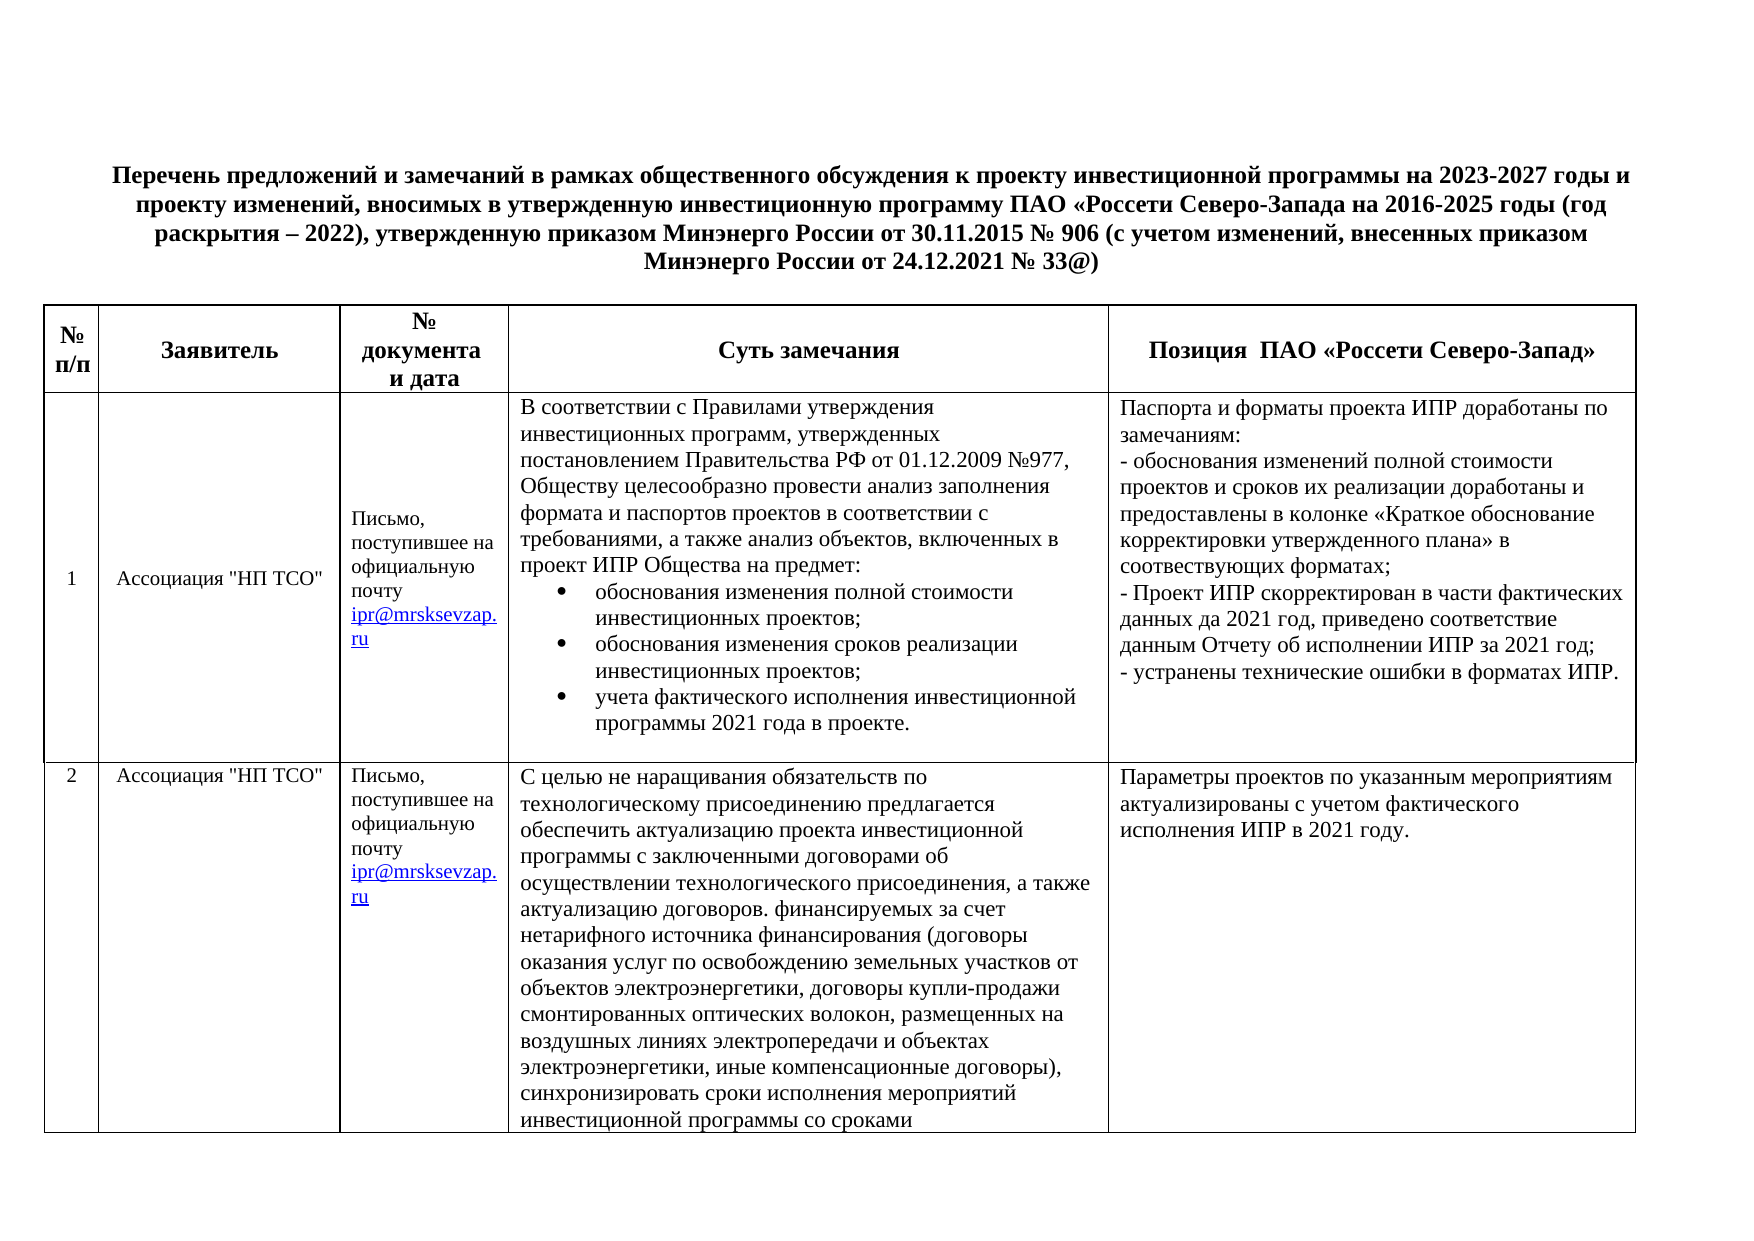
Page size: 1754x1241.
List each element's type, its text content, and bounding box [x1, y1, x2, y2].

table_cell 2 [45, 763, 98, 1132]
table_header Заявитель [99, 306, 339, 392]
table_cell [341, 763, 508, 1132]
table_header Позиция ПАО «Россети Северо-Запад» [1109, 306, 1635, 392]
text Перечень предложений и замечаний в рамках общественного обсуждения к проекту инвестиционной программы на 2023-2027 годы и проекту изменений, вносимых в утвержденную инвестиционную программу ПАО «Россети Северо-Запада на 2016-2025 годы (год раскрытия – 2022), утвержденную приказом Минэнерго России от 30.11.2015 № 906 (с учетом изменений, внесенных приказом Минэнерго России от 24.12.2021 № 33@) [89, 160, 1654, 275]
table_cell 1 [45, 393, 98, 762]
table_cell Ассоциация "НП ТСО" [99, 393, 339, 762]
table_header № п/п [45, 306, 98, 392]
table_cell Ассоциация "НП ТСО" [99, 763, 339, 1132]
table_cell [509, 763, 1108, 1132]
table_cell В соответствии с Правилами утверждения инвестиционных программ, утвержденных постановлением Правительства РФ от 01.12.2009 №977, Обществу целесообразно провести анализ заполнения формата и паспортов проектов в соответствии с требованиями, а также анализ объектов, включенных в проект ИПР Общества на предмет: обоснования изменения полной стоимости инвестиционных проектов; обоснования изменения сроков реализации инвестиционных проектов; учета фактического исполнения инвестиционной программы 2021 года в проекте. [509, 393, 1108, 762]
table_cell Паспорта и форматы проекта ИПР доработаны по замечаниям: - обоснования изменений полной стоимости проектов и сроков их реализации доработаны и предоставлены в колонке «Краткое обоснование корректировки утвержденного плана» в соотвествующих форматах; - Проект ИПР скорректирован в части фактических данных да 2021 год, приведено соответствие данным Отчету об исполнении ИПР за 2021 год; - устранены технические ошибки в форматах ИПР. [1109, 393, 1635, 762]
table_header Суть замечания [509, 306, 1108, 392]
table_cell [1109, 762, 1635, 1132]
table_header № документа и дата [341, 306, 508, 392]
table_cell Письмо, поступившее на официальную почту ipr@mrsksevzap.ru [341, 393, 508, 762]
